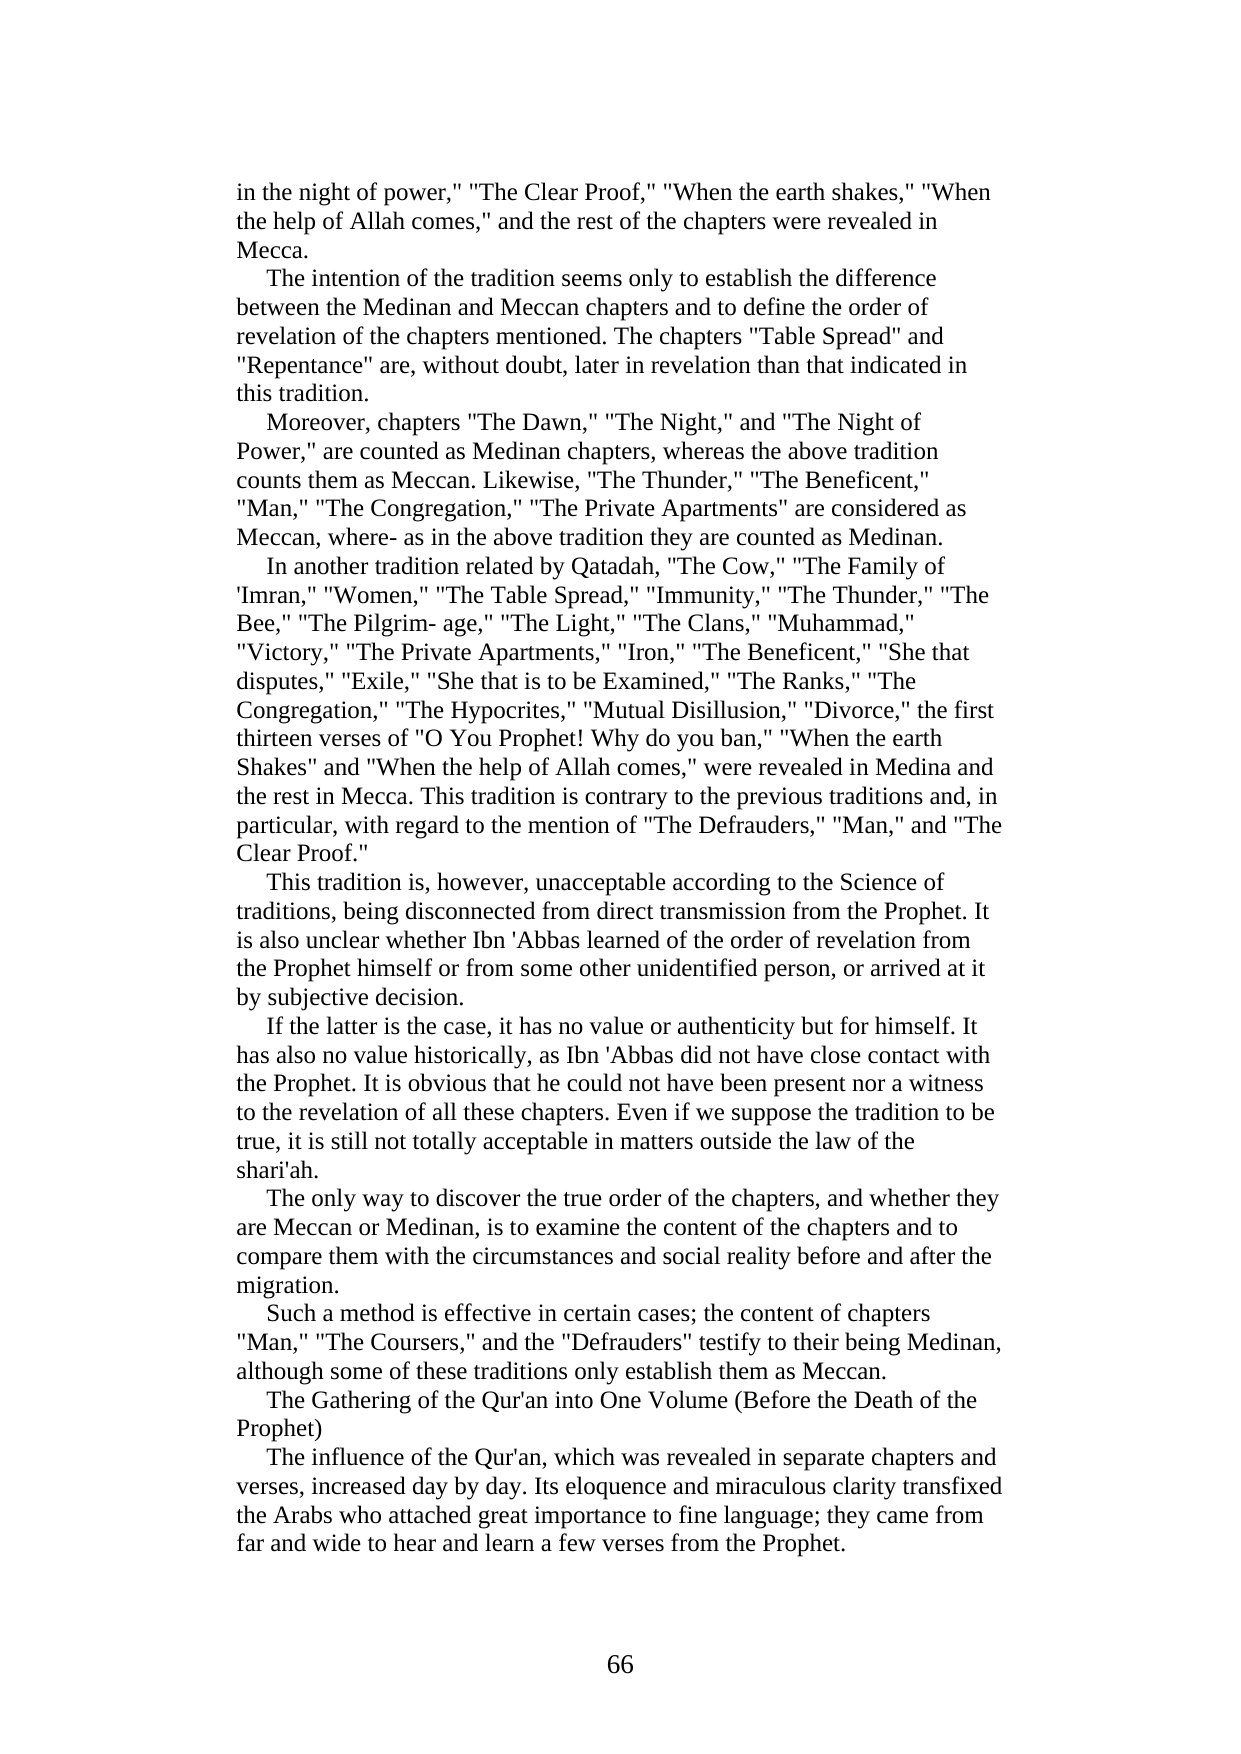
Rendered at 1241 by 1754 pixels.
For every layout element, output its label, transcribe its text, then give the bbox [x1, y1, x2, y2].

text The only way to discover the true order of the chapters, and whether they are Meccan or Medinan, is to examine the content of the chapters and to compare them with the circumstances and social reality before and after the migration. [236, 1183, 1004, 1298]
text This tradition is, however, unacceptable according to the Science of traditions, being disconnected from direct transmission from the Prophet. It is also unclear whether Ibn 'Abbas learned of the order of revelation from the Prophet himself or from some other unidentified person, or arrived at it by subjective decision. [236, 867, 1004, 1011]
text The Gathering of the Qur'an into One Volume (Before the Death of the Prophet) [236, 1385, 1004, 1442]
text Moreover, chapters "The Dawn," "The Night," and "The Night of Power," are counted as Medinan chapters, whereas the above tradition counts them as Meccan. Likewise, "The Thunder," "The Beneficent," "Man," "The Congregation," "The Private Apartments" are considered as Meccan, where- as in the above tradition they are counted as Medinan. [236, 407, 1004, 551]
text Such a method is effective in certain cases; the content of chapters "Man," "The Coursers," and the "Defrauders" testify to their being Medinan, although some of these traditions only establish them as Meccan. [236, 1298, 1004, 1385]
text In another tradition related by Qatadah, "The Cow," "The Family of 'Imran," "Women," "The Table Spread," "Immunity," "The Thunder," "The Bee," "The Pilgrim- age," "The Light," "The Clans," "Muhammad," "Victory," "The Private Apartments," "Iron," "The Beneficent," "She that disputes," "Exile," "She that is to be Examined," "The Ranks," "The Congregation," "The Hypocrites," "Mutual Disillusion," "Divorce," the first thirteen verses of "O You Prophet! Why do you ban," "When the earth Shakes" and "When the help of Allah comes," were revealed in Medina and the rest in Mecca. This tradition is contrary to the previous traditions and, in particular, with regard to the mention of "The Defrauders," "Man," and "The Clear Proof." [236, 551, 1004, 867]
text The intention of the tradition seems only to establish the difference between the Medinan and Meccan chapters and to define the order of revelation of the chapters mentioned. The chapters "Table Spread" and "Repentance" are, without doubt, later in revelation than that indicated in this tradition. [236, 263, 1004, 407]
text If the latter is the case, it has no value or authenticity but for himself. It has also no value historically, as Ibn 'Abbas did not have close contact with the Prophet. It is obvious that he could not have been present nor a witness to the revelation of all these chapters. Even if we suppose the tradition to be true, it is still not totally acceptable in matters outside the law of the shari'ah. [236, 1011, 1004, 1183]
text The influence of the Qur'an, which was revealed in separate chapters and verses, increased day by day. Its eloquence and miraculous clarity transfixed the Arabs who attached great importance to fine language; they came from far and wide to hear and learn a few verses from the Prophet. [236, 1442, 1004, 1557]
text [236, 177, 1004, 263]
